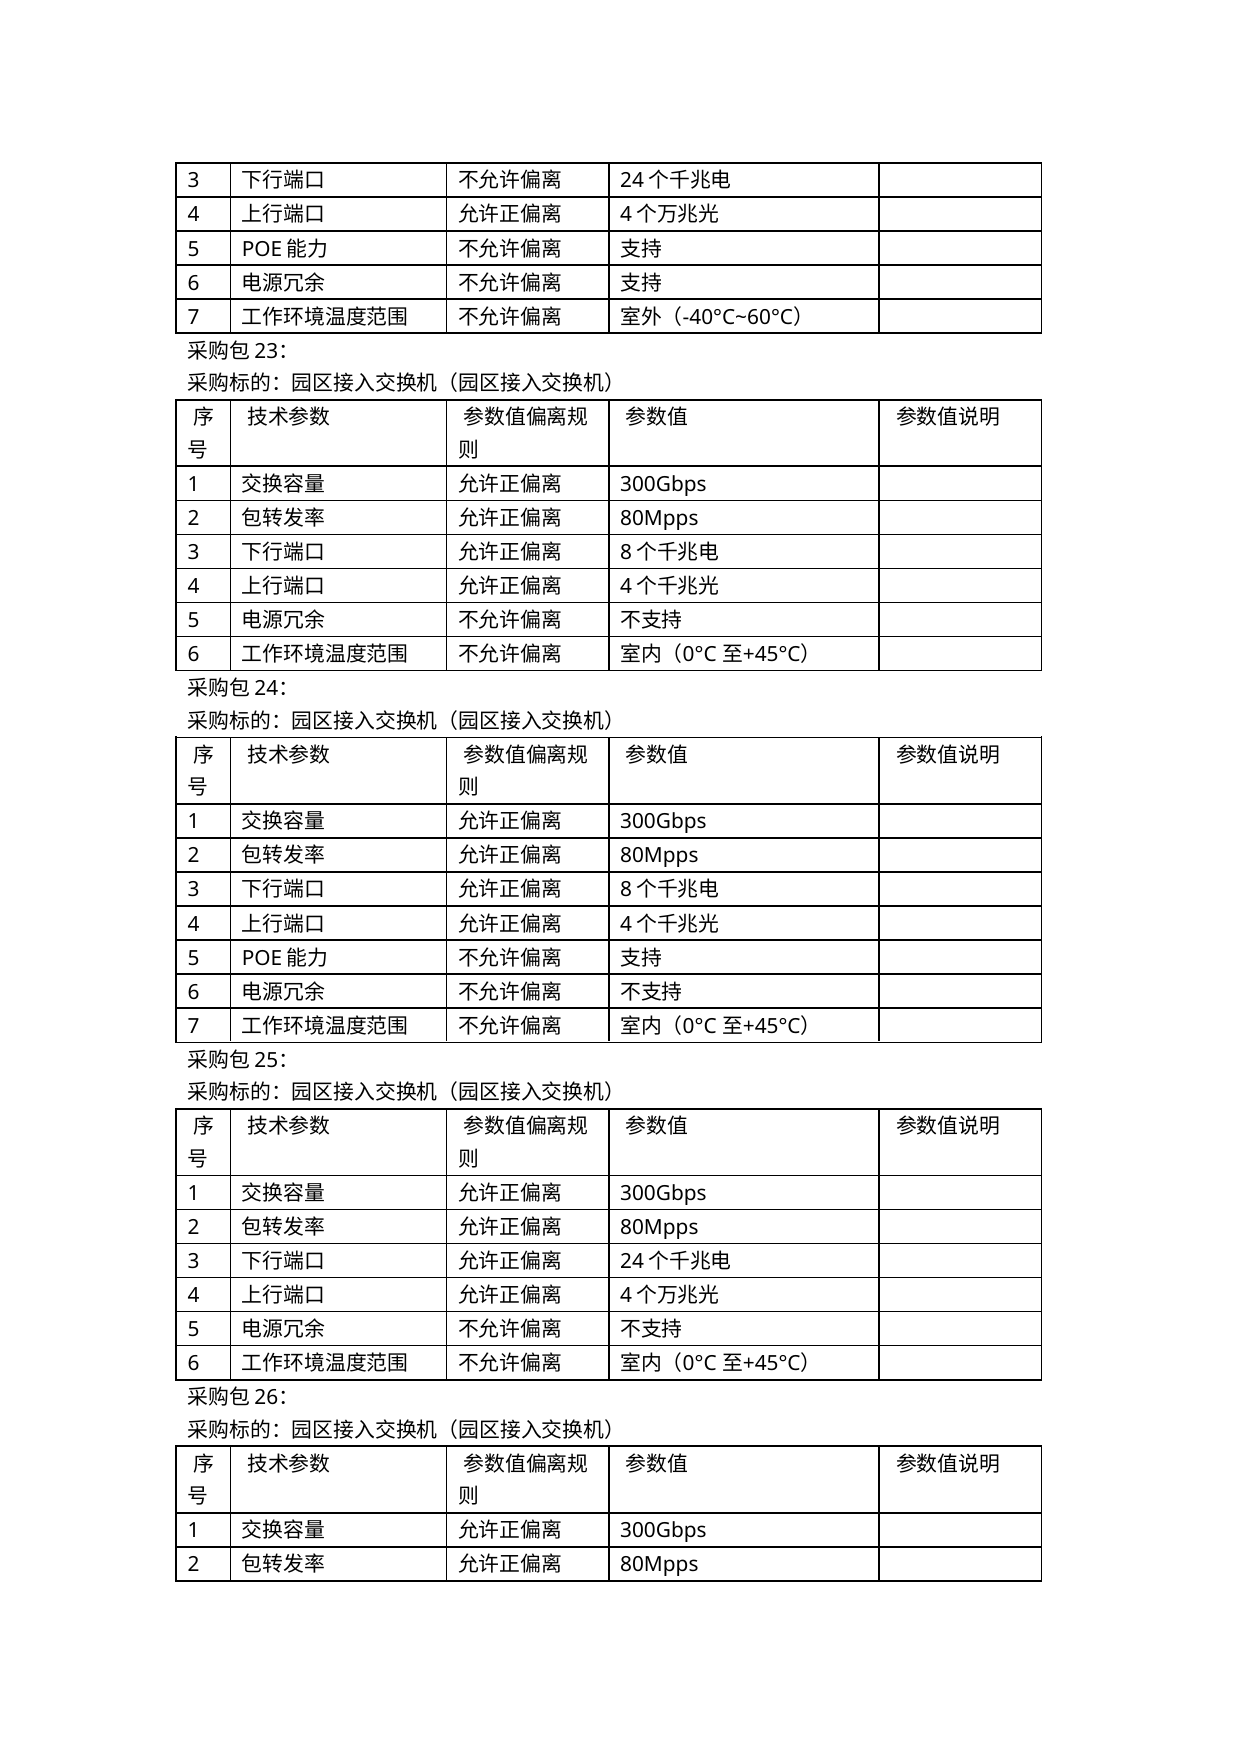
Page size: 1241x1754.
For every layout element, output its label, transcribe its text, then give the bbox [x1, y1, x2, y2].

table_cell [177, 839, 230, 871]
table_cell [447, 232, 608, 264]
text 采购包25： [187, 1043, 1053, 1075]
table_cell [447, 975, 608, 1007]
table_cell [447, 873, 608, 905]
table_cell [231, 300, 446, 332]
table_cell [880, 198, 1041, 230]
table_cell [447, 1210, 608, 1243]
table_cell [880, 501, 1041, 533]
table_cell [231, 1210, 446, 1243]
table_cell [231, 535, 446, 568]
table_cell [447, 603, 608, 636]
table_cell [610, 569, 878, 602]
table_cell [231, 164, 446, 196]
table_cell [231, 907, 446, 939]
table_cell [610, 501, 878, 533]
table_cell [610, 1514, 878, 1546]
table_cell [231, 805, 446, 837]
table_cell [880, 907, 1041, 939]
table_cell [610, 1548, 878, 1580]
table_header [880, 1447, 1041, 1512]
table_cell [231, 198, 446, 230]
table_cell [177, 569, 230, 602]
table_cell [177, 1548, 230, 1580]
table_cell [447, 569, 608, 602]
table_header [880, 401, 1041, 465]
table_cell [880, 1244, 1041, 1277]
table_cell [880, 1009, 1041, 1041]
text 采购标的：园区接入交换机（园区接入交换机） [187, 366, 1053, 399]
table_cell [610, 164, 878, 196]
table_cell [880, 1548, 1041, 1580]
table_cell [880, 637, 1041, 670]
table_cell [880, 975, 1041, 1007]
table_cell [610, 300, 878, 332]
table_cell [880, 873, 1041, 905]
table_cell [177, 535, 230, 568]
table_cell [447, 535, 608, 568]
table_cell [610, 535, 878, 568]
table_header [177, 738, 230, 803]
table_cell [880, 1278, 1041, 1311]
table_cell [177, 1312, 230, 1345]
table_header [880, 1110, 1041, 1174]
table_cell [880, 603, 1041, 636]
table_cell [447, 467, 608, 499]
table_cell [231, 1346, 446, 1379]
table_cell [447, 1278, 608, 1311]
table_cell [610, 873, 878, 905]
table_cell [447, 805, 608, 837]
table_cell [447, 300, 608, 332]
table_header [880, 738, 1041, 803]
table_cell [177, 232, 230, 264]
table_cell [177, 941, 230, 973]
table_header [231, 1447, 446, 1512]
text 采购标的：园区接入交换机（园区接入交换机） [187, 1075, 1053, 1108]
text 采购包23： [187, 334, 1053, 366]
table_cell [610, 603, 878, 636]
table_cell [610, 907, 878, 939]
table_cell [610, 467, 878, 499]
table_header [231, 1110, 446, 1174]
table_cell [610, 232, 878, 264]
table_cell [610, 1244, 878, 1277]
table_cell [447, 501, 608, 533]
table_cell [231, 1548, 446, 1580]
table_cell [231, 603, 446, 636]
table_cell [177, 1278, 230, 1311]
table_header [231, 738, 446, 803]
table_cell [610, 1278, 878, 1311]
text 采购包24： [187, 671, 1053, 704]
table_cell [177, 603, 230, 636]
text 采购标的：园区接入交换机（园区接入交换机） [187, 1413, 1053, 1445]
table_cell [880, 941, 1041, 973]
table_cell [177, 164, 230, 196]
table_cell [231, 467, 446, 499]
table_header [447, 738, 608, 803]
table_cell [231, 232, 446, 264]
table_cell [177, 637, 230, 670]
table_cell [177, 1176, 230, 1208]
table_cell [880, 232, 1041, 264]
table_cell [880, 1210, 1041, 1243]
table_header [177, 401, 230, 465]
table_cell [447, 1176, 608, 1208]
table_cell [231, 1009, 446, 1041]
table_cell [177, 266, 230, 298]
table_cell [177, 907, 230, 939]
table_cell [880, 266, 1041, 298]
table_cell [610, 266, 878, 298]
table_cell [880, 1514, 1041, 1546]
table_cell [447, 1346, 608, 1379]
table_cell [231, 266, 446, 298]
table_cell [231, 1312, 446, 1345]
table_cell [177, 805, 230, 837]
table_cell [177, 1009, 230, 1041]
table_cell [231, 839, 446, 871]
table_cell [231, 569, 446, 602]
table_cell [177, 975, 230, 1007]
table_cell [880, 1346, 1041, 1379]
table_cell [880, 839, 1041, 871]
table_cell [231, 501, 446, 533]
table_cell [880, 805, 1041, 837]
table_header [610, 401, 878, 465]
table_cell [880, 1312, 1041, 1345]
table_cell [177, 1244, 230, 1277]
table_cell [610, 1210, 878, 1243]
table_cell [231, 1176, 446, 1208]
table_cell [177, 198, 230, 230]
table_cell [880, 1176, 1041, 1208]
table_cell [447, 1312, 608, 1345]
text 采购包26： [187, 1380, 1053, 1413]
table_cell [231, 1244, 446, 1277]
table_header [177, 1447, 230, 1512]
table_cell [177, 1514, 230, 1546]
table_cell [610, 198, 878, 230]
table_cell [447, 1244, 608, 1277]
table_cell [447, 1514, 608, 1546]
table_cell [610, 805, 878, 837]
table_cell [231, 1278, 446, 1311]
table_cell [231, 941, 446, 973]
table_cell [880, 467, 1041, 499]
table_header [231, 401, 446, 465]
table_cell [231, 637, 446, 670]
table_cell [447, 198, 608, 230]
text 采购标的：园区接入交换机（园区接入交换机） [187, 704, 1053, 736]
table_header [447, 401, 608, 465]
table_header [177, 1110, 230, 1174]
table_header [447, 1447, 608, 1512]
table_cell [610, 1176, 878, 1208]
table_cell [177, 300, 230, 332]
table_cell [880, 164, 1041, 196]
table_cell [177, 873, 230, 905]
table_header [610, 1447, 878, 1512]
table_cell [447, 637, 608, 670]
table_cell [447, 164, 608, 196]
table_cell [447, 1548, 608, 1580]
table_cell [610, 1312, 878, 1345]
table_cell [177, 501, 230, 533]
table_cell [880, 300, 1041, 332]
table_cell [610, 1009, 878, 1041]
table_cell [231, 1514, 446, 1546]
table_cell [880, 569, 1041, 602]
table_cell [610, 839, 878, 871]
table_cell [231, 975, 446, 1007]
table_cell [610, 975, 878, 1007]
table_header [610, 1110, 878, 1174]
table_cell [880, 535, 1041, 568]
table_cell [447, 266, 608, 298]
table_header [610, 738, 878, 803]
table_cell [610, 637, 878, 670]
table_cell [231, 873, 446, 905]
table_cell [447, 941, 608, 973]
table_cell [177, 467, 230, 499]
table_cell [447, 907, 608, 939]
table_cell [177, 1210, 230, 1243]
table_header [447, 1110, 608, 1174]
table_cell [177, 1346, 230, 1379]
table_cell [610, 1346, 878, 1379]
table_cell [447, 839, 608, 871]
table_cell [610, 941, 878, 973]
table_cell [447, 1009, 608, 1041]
